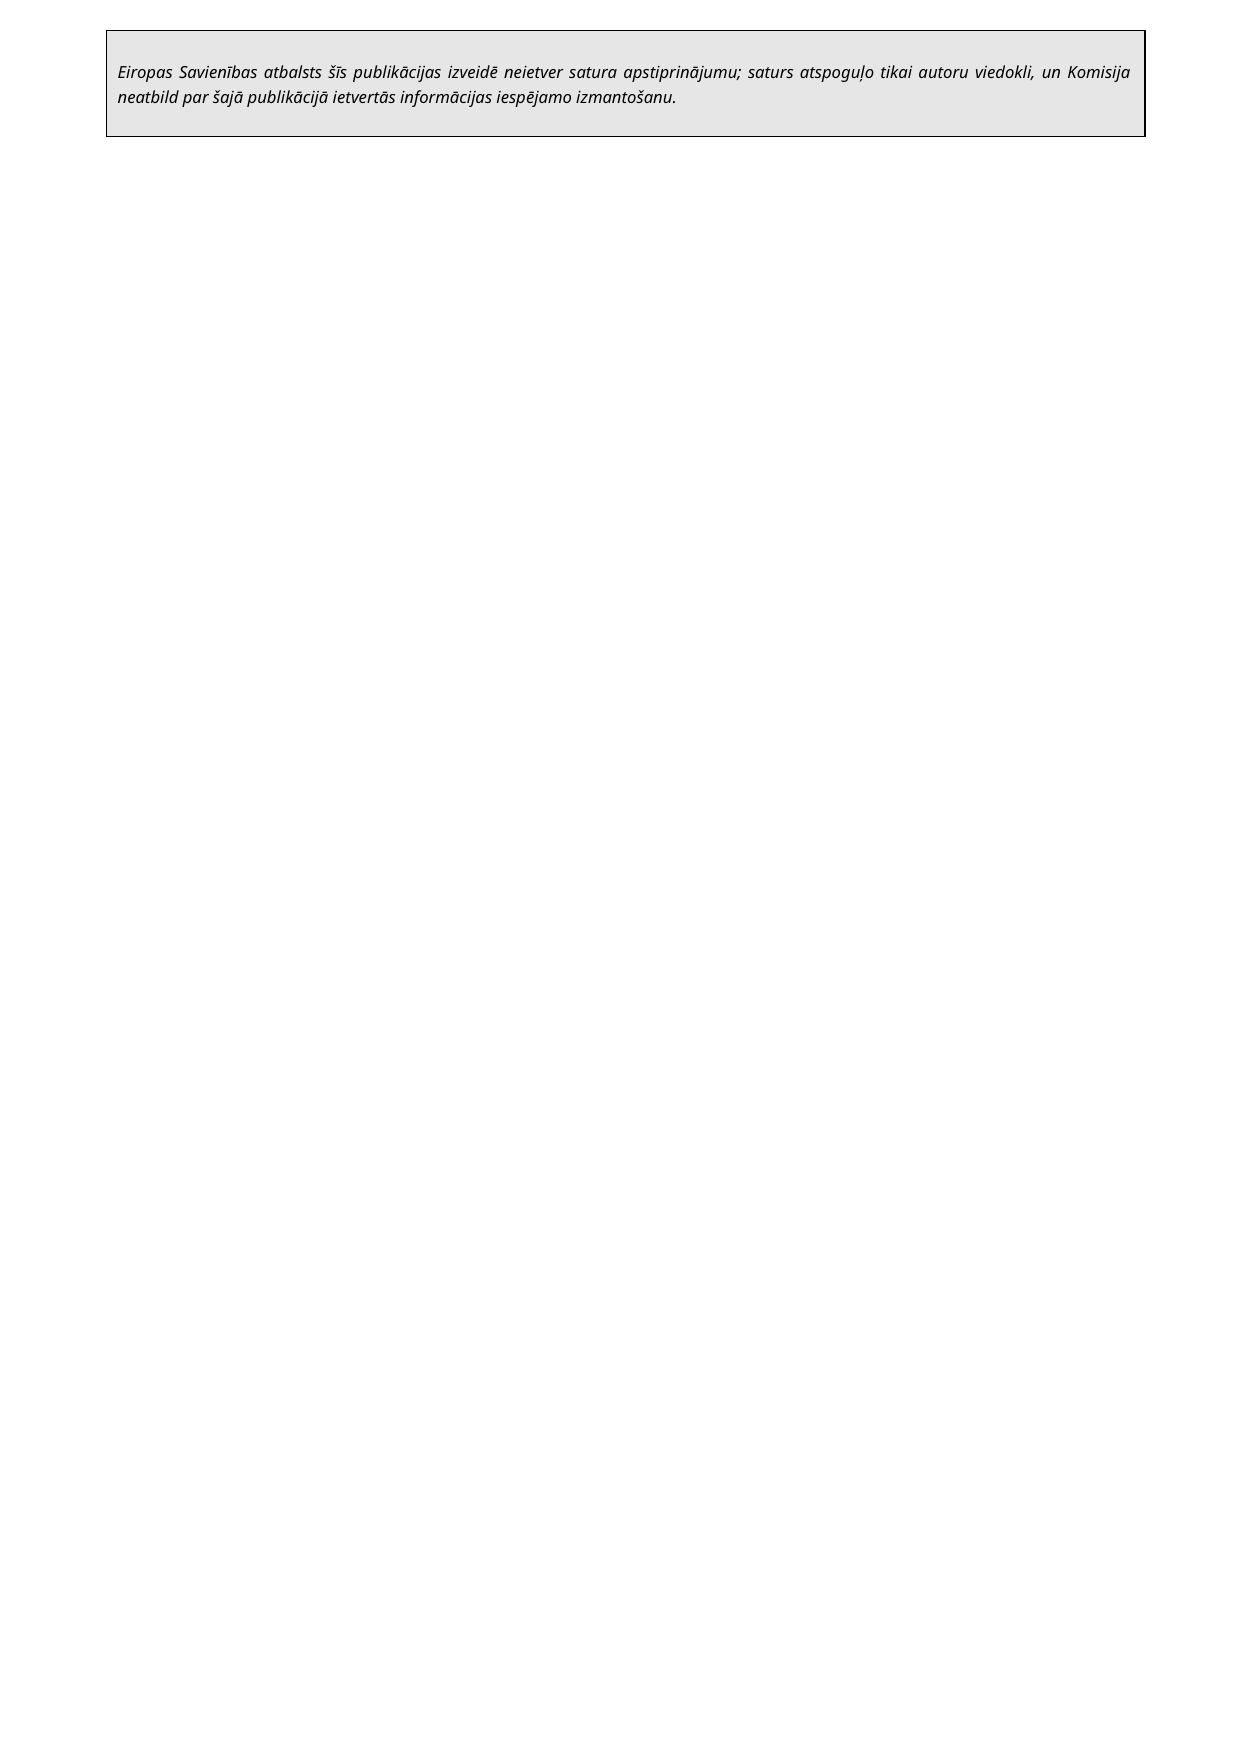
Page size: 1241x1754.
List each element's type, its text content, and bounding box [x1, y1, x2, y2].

table_cell Eiropas Savienības atbalsts šīs publikācijas izveidē neietver satura apstiprinājumu; saturs atspoguļo tikai autoru viedokli, un Komisija neatbild par šajā publikācijā ietvertās informācijas iespējamo izmantošanu. [107, 31, 1144, 136]
